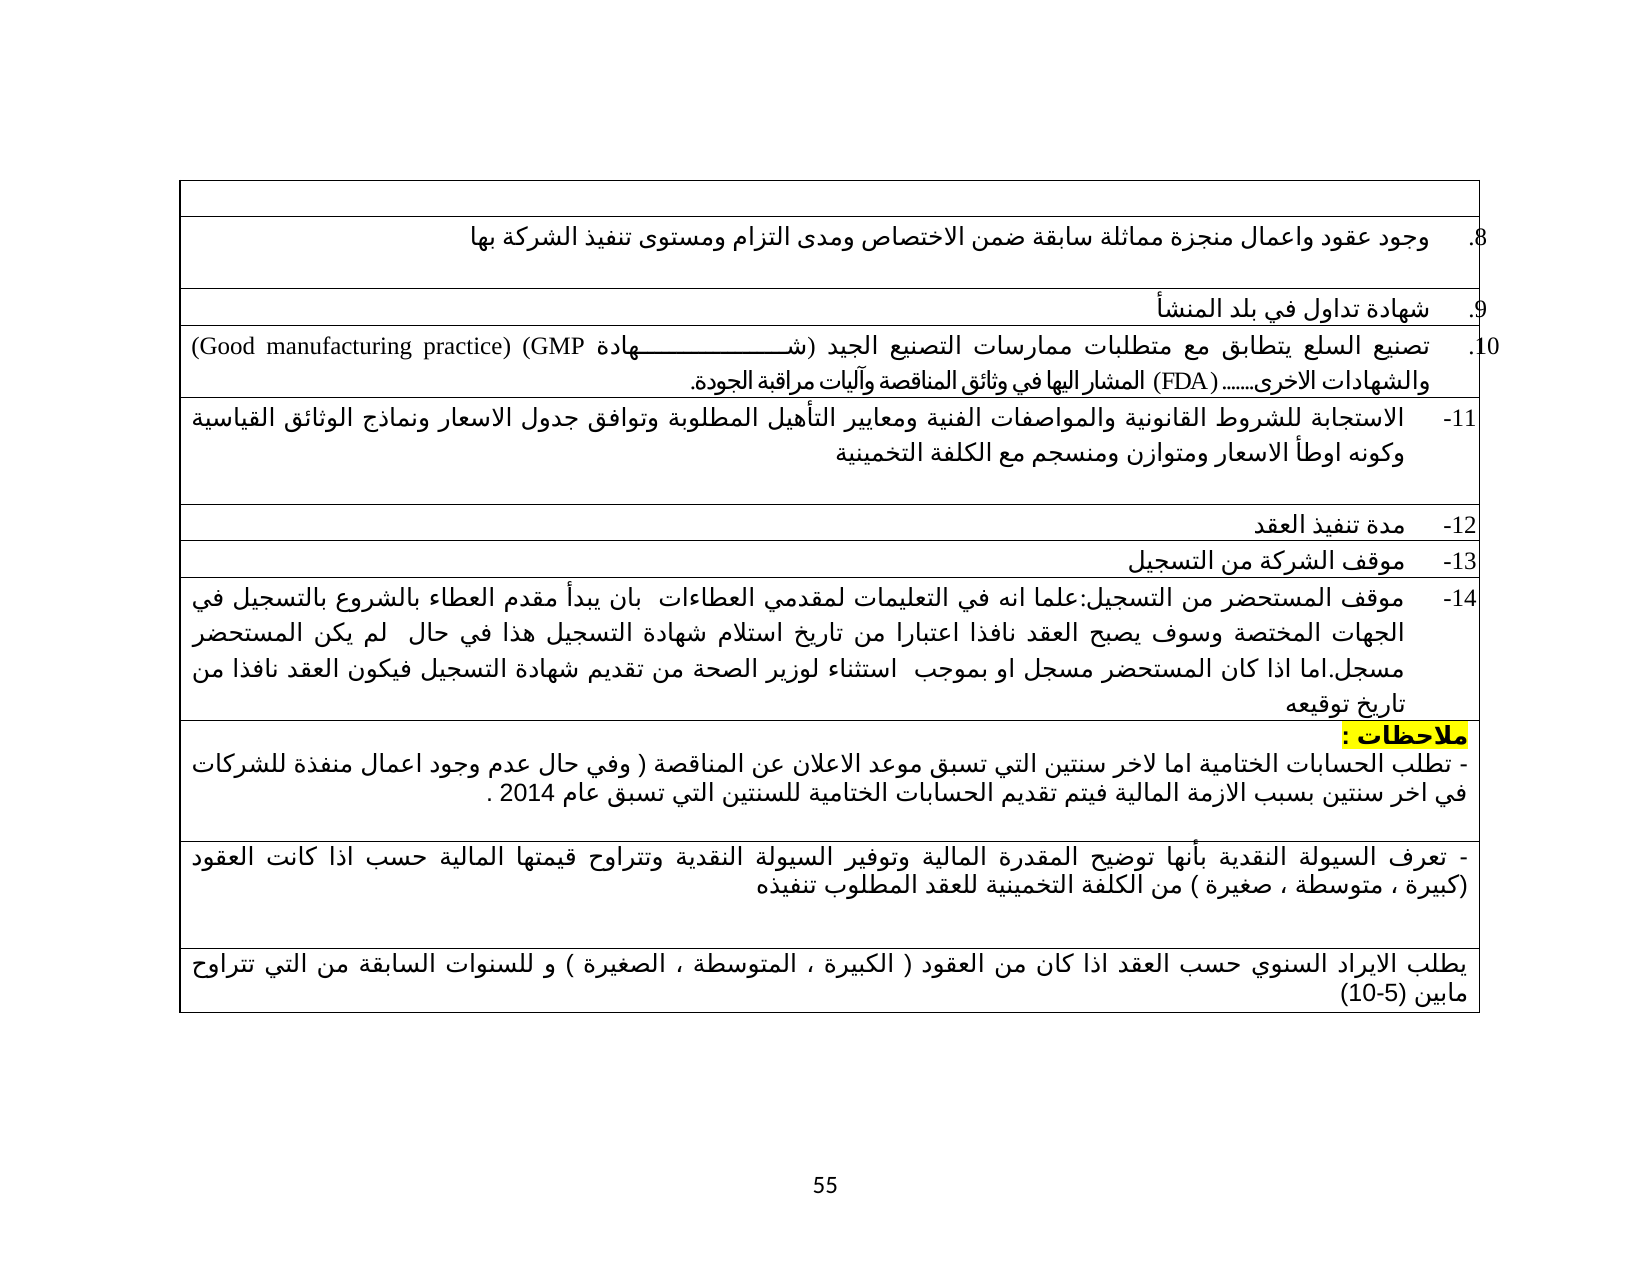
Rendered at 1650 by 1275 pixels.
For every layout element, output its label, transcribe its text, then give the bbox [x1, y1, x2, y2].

table_cell ملاحظات : - تطلب الحسابات الختامية اما لاخر سنتين التي تسبق موعد الاعلان عن المناقصة ( وفي حال عدم وجود اعمال منفذة للشركات في اخر سنتين بسبب الازمة المالية فيتم تقديم الحسابات الختامية للسنتين التي تسبق عام 2014 . [181, 721, 1479, 841]
table_cell - تعرف السيولة النقدية بأنها توضيح المقدرة المالية وتوفير السيولة النقدية وتتراوح قيمتها المالية حسب اذا كانت العقود (كبيرة ، متوسطة ، صغيرة ) من الكلفة التخمينية للعقد المطلوب تنفيذه [181, 842, 1479, 948]
table_cell مدة تنفيذ العقد [181, 505, 1479, 540]
table_cell موقف المستحضر من التسجيل:علما انه في التعليمات لمقدمي العطاءات بان يبدأ مقدم العطاء بالشروع بالتسجيل في الجهات المختصة وسوف يصبح العقد نافذا اعتبارا من تاريخ استلام شهادة التسجيل هذا في حال لم يكن المستحضر مسجل.اما اذا كان المستحضر مسجل او بموجب استثناء لوزير الصحة من تقديم شهادة التسجيل فيكون العقد نافذا من تاريخ توقيعه [181, 578, 1479, 719]
table_cell تصنيع السلع يتطابق مع متطلبات ممارسات التصنيع الجيد (شــــــــــــــــــــهادة GMP) (Good manufacturing practice) والشهادات الاخرى....... (FDA) المشار اليها في وثائق المناقصة وآليات مراقبة الجودة. [181, 326, 1479, 397]
table_cell موقف الشركة من التسجيل [181, 541, 1479, 577]
table_cell الاستجابة للشروط القانونية والمواصفات الفنية ومعايير التأهيل المطلوبة وتوافق جدول الاسعار ونماذج الوثائق القياسية وكونه اوطأ الاسعار ومتوازن ومنسجم مع الكلفة التخمينية [181, 398, 1479, 504]
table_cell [181, 181, 1479, 216]
table_cell وجود عقود واعمال منجزة مماثلة سابقة ضمن الاختصاص ومدى التزام ومستوى تنفيذ الشركة بها [181, 217, 1479, 288]
table_cell شهادة تداول في بلد المنشأ [181, 289, 1479, 325]
table_cell يطلب الايراد السنوي حسب العقد اذا كان من العقود ( الكبيرة ، المتوسطة ، الصغيرة ) و للسنوات السابقة من التي تتراوح مابين (5-10) [181, 949, 1479, 1012]
